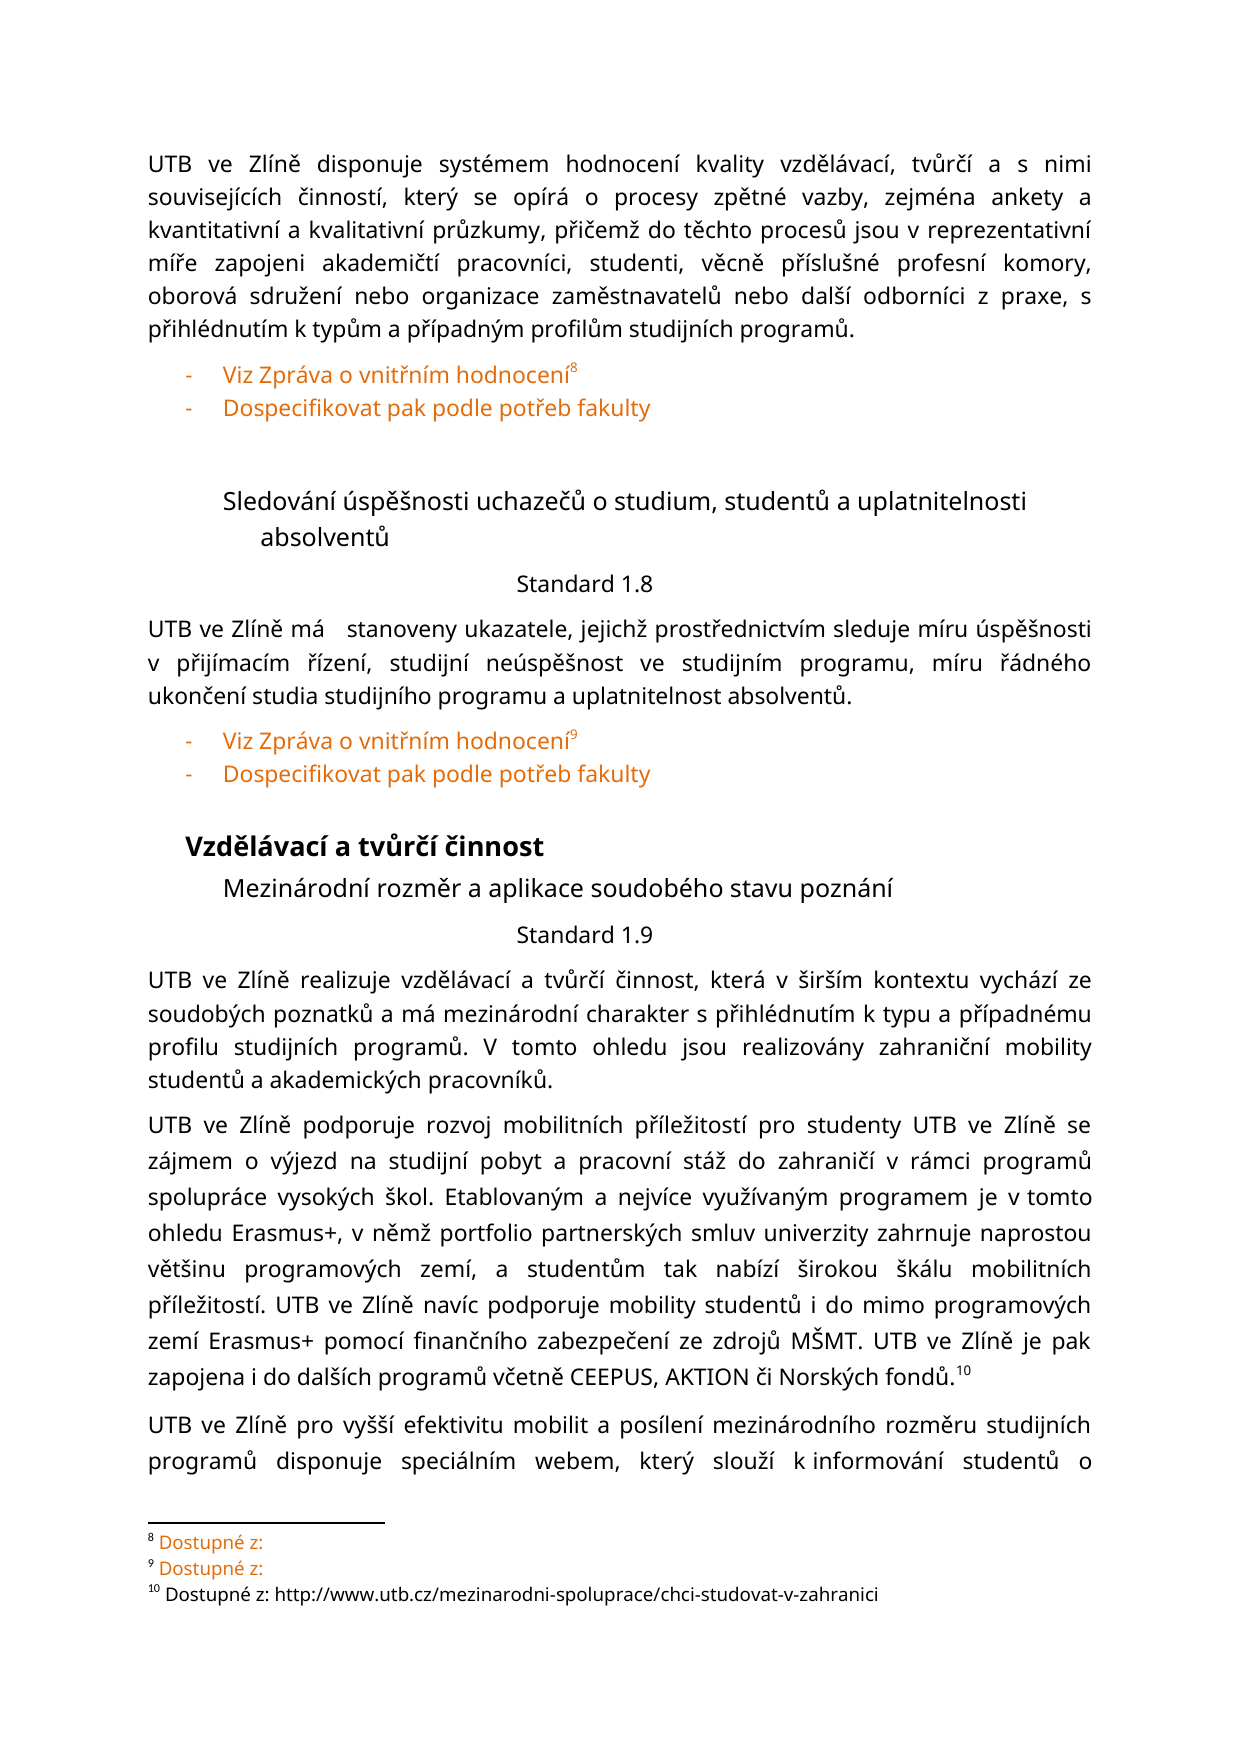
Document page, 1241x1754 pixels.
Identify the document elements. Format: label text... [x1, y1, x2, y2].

list Viz Zpráva o vnitřním hodnocení [185, 359, 1093, 390]
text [148, 1409, 1093, 1477]
text Standard 1.8 [148, 568, 1093, 599]
text Vzdělávací a tvůrčí činnost [185, 827, 1093, 864]
text UTB ve Zlíně realizuje vzdělávací a tvůrčí činnost, která v širším kontextu vychází ze soudobých poznatků a má mezinárodní charakter s přihlédnutím k typu a případnému profilu studijních programů. V tomto ohledu jsou realizovány zahraniční mobility studentů a akademických pracovníků. [148, 964, 1093, 1095]
list Dospecifikovat pak podle potřeb fakulty [185, 758, 1093, 790]
text UTB ve Zlíně podporuje rozvoj mobilitních příležitostí pro studenty UTB ve Zlíně se zájmem o výjezd na studijní pobyt a pracovní stáž do zahraničí v rámci programů spolupráce vysokých škol. Etablovaným a nejvíce využívaným programem je v tomto ohledu Erasmus+, v němž portfolio partnerských smluv univerzity zahrnuje naprostou většinu programových zemí, a studentům tak nabízí širokou škálu mobilitních příležitostí. UTB ve Zlíně navíc podporuje mobility studentů i do mimo programových zemí Erasmus+ pomocí finančního zabezpečení ze zdrojů MŠMT. UTB ve Zlíně je pak zapojena i do dalších programů včetně CEEPUS, AKTION či Norských fondů. [148, 1109, 1093, 1392]
list Viz Zpráva o vnitřním hodnocení [185, 725, 1093, 757]
text UTB ve Zlíně má stanoveny ukazatele, jejichž prostřednictvím sleduje míru úspěšnosti v přijímacím řízení, studijní neúspěšnost ve studijním programu, míru řádného ukončení studia studijního programu a uplatnitelnost absolventů. [148, 613, 1093, 711]
text Mezinárodní rozměr a aplikace soudobého stavu poznání [223, 870, 1093, 904]
text UTB ve Zlíně disponuje systémem hodnocení kvality vzdělávací, tvůrčí a s nimi souvisejících činností, který se opírá o procesy zpětné vazby, zejména ankety a kvantitativní a kvalitativní průzkumy, přičemž do těchto procesů jsou v reprezentativní míře zapojeni akademičtí pracovníci, studenti, věcně příslušné profesní komory, oborová sdružení nebo organizace zaměstnavatelů nebo další odborníci z praxe, s přihlédnutím k typům a případným profilům studijních programů. [148, 148, 1093, 344]
text Standard 1.9 [148, 919, 1093, 950]
list Dospecifikovat pak podle potřeb fakulty [185, 392, 1093, 423]
text Sledování úspěšnosti uchazečů o studium, studentů a uplatnitelnosti absolventů [223, 483, 1093, 553]
